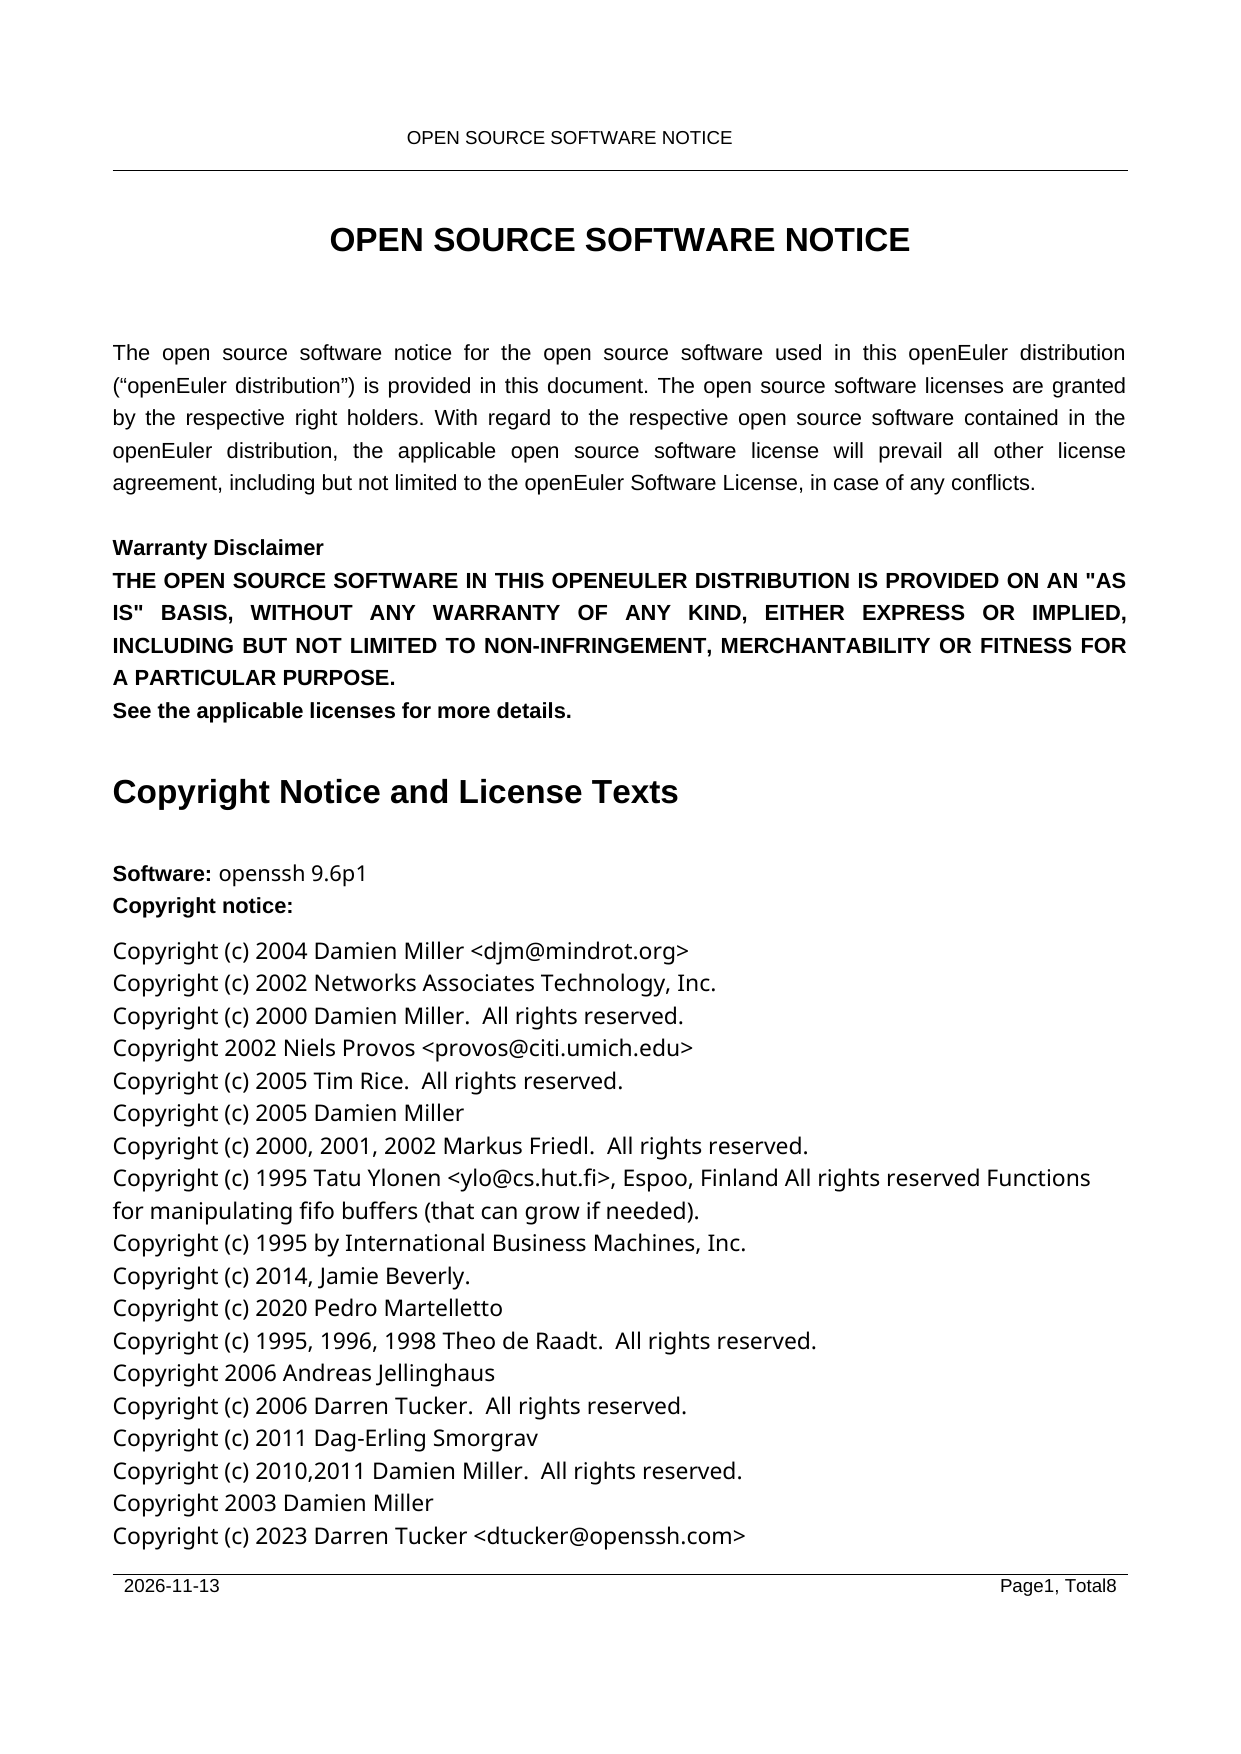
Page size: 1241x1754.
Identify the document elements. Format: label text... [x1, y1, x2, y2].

title Software: openssh 9.6p1 [112, 856, 1128, 889]
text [112, 934, 1128, 1551]
text Warranty Disclaimer [112, 531, 1128, 564]
text OPEN SOURCE SOFTWARE NOTICE [112, 206, 1128, 271]
text The open source software notice for the open source software used in this openEuler distribution (“openEuler distribution”) is provided in this document. The open source software licenses are granted by the respective right holders. With regard to the respective open source software contained in the openEuler distribution, the applicable open source software license will prevail all other license agreement, including but not limited to the openEuler Software License, in case of any conflicts. [112, 336, 1128, 499]
text Copyright Notice and License Texts [112, 759, 1128, 824]
text Copyright notice: [112, 889, 1128, 921]
text THE OPEN SOURCE SOFTWARE IN THIS OPENEULER DISTRIBUTION IS PROVIDED ON AN "AS IS" BASIS, WITHOUT ANY WARRANTY OF ANY KIND, EITHER EXPRESS OR IMPLIED, INCLUDING BUT NOT LIMITED TO NON-INFRINGEMENT, MERCHANTABILITY OR FITNESS FOR A PARTICULAR PURPOSE. See the applicable licenses for more details. [112, 564, 1128, 726]
